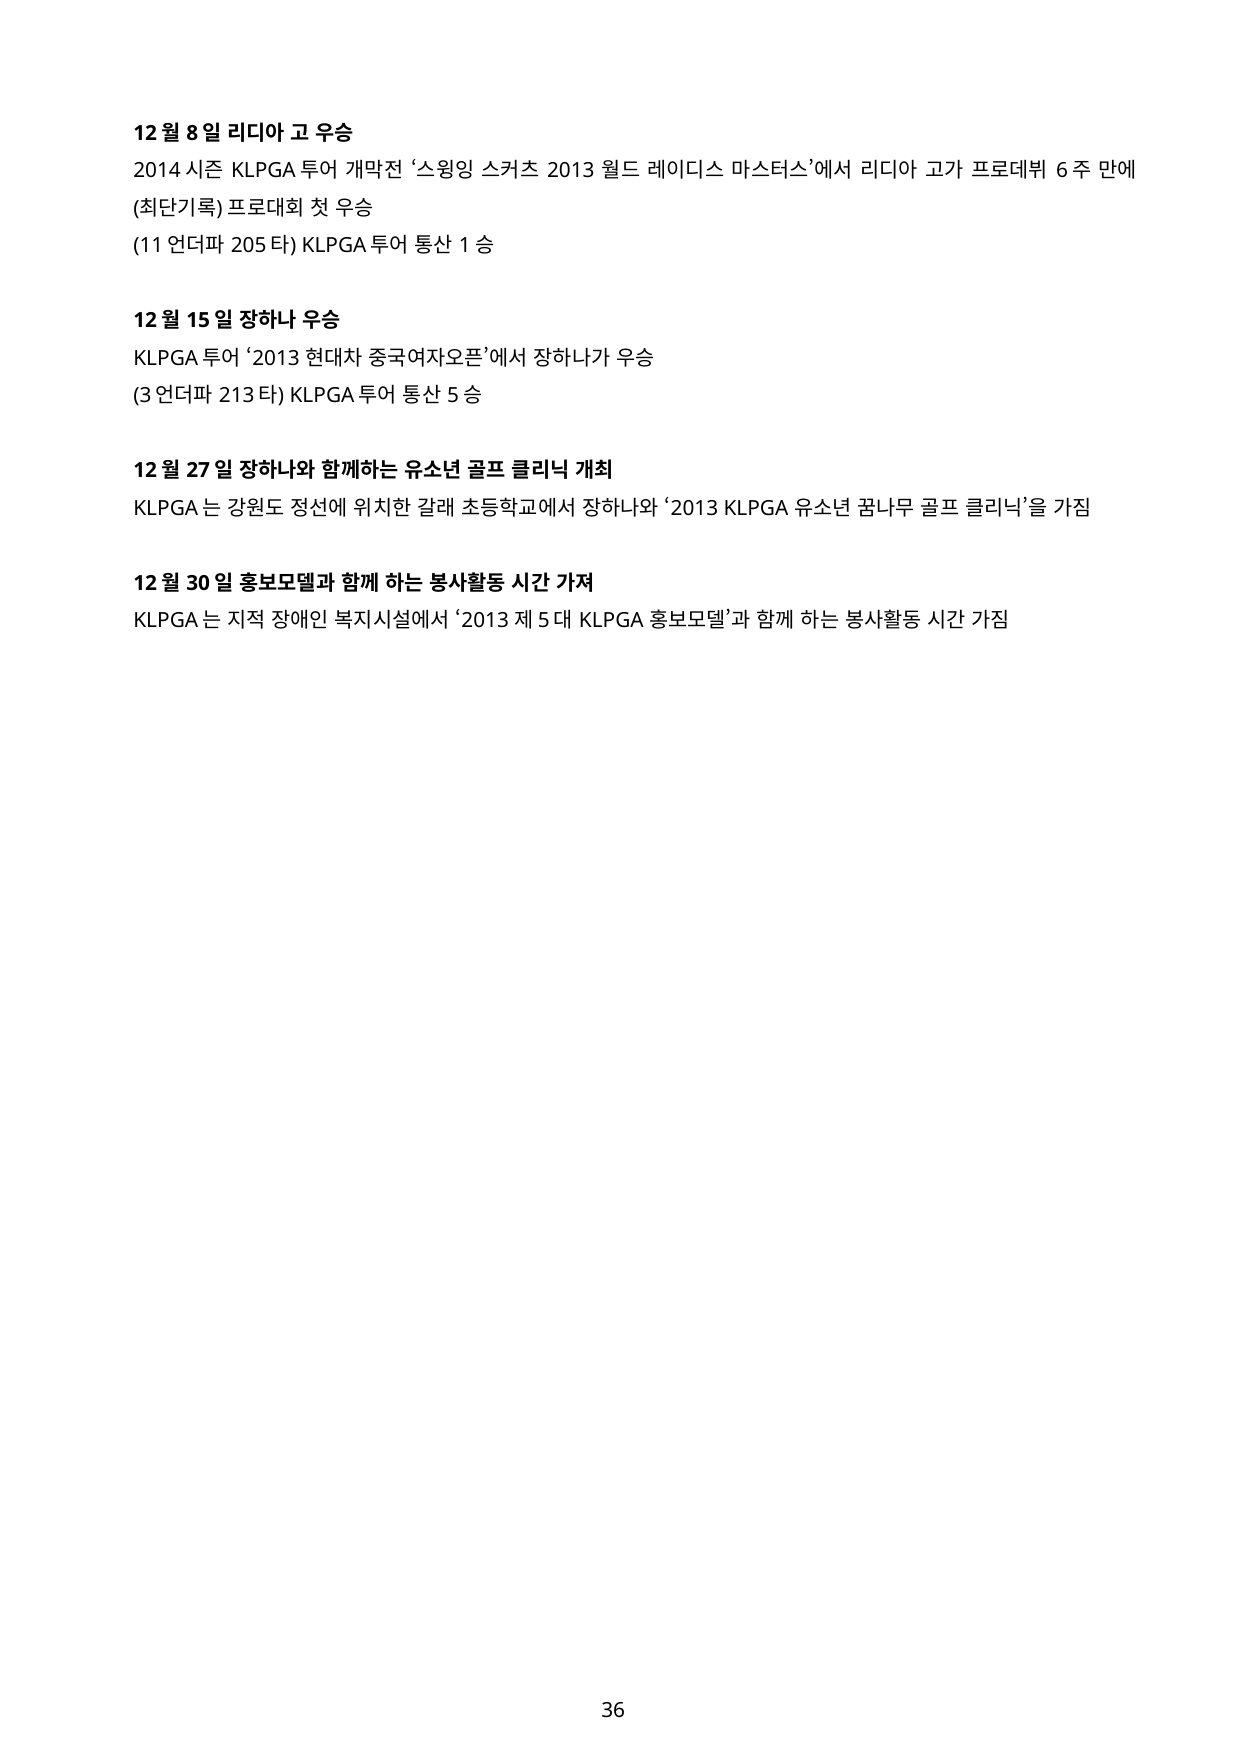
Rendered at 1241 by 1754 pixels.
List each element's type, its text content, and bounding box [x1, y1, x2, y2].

text KLPGA는 지적 장애인 복지시설에서 ‘2013 제5대 KLPGA 홍보모델’과 함께 하는 봉사활동 시간 가짐 [133, 600, 1137, 637]
text 2014시즌 KLPGA투어 개막전 ‘스윙잉 스커츠 2013 월드 레이디스 마스터스’에서 리디아 고가 프로데뷔 6주 만에(최단기록) 프로대회 첫 우승 [133, 150, 1137, 225]
text 12월 15일 장하나 우승 [133, 300, 1137, 337]
text KLPGA는 강원도 정선에 위치한 갈래 초등학교에서 장하나와 ‘2013 KLPGA 유소년 꿈나무 골프 클리닉’을 가짐 [133, 487, 1137, 525]
text KLPGA투어 ‘2013 현대차 중국여자오픈’에서 장하나가 우승 [133, 337, 1137, 375]
text 12월 27일 장하나와 함께하는 유소년 골프 클리닉 개최 [133, 450, 1137, 487]
text (3언더파 213타) KLPGA투어 통산 5승 [133, 375, 1137, 412]
text 12월 8일 리디아 고 우승 [133, 112, 1137, 150]
text (11언더파 205타) KLPGA투어 통산 1승 [133, 225, 1137, 262]
text 12월 30일 홍보모델과 함께 하는 봉사활동 시간 가져 [133, 562, 1137, 600]
